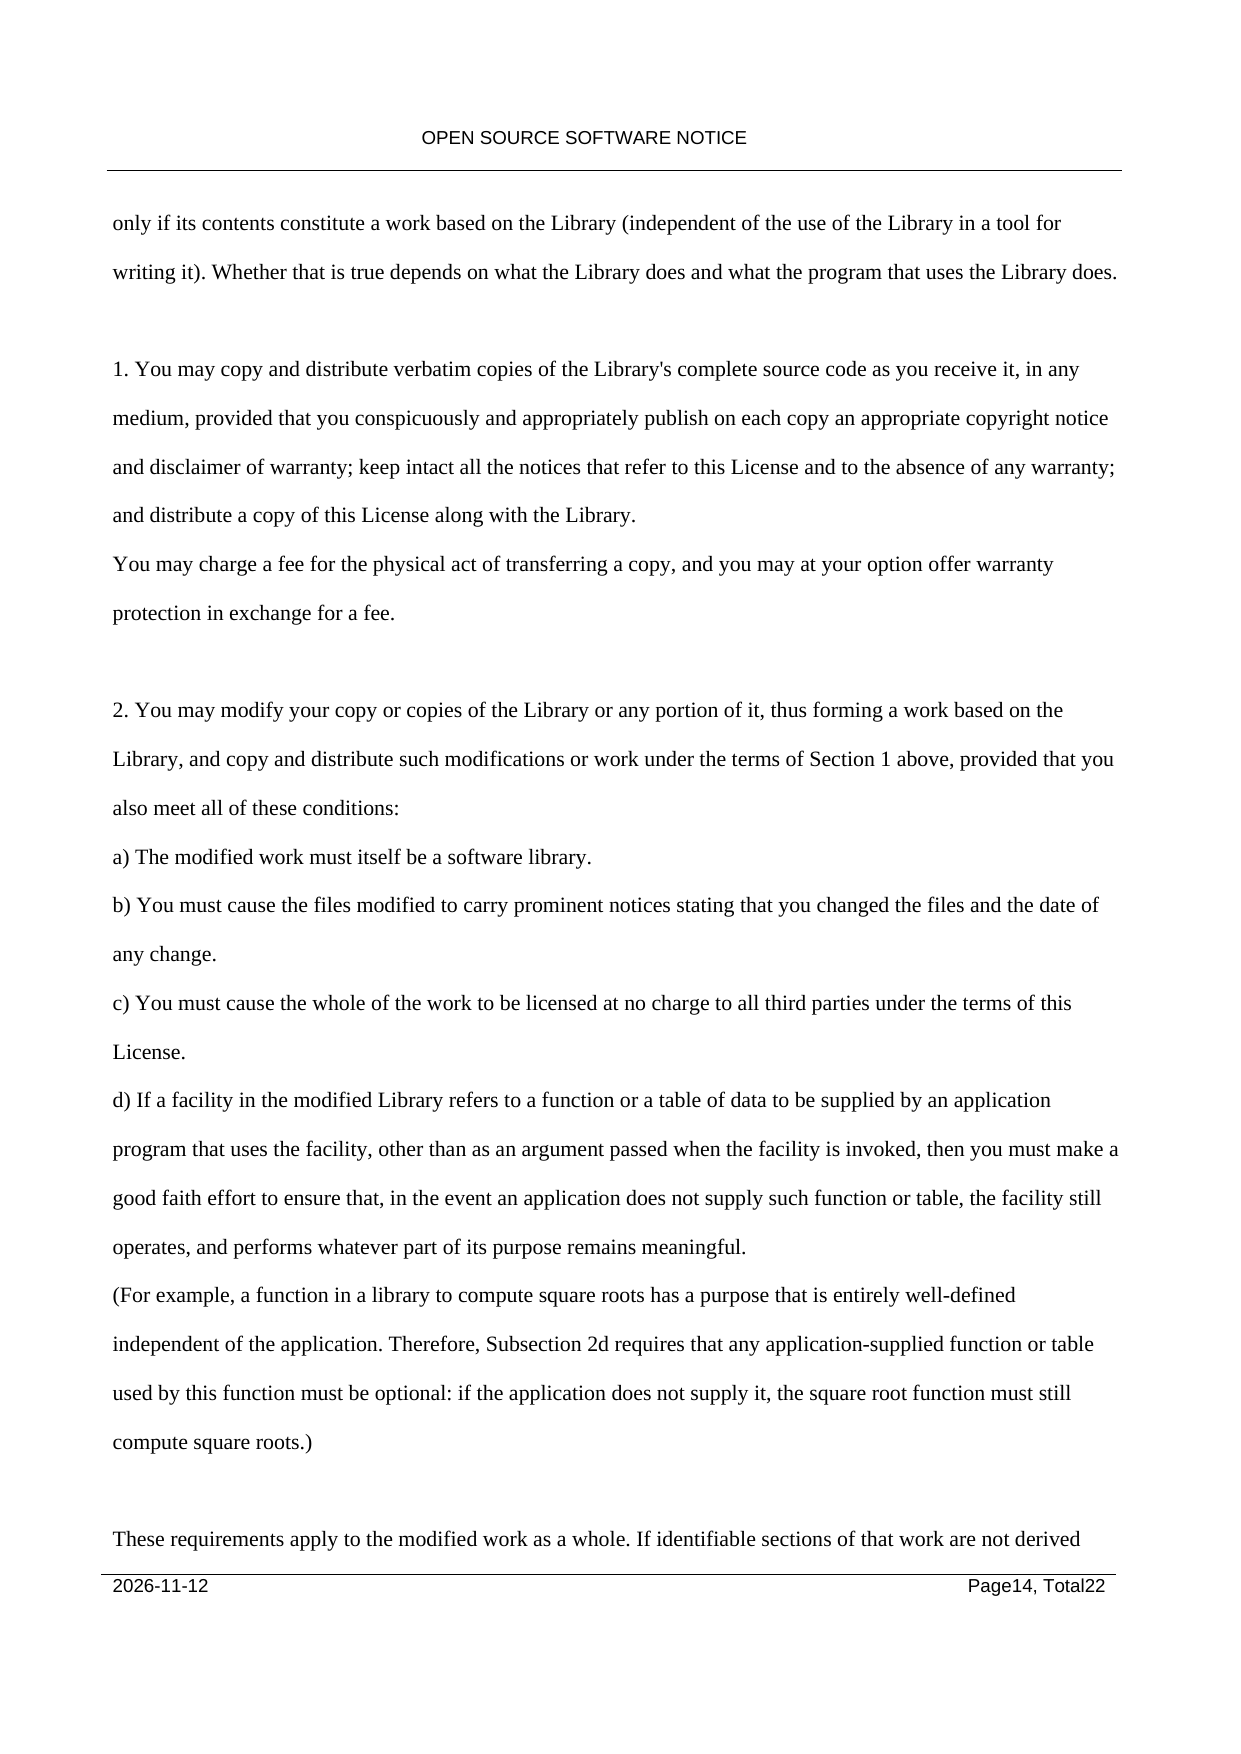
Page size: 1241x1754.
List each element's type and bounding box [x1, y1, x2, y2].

text [112, 206, 1128, 1555]
